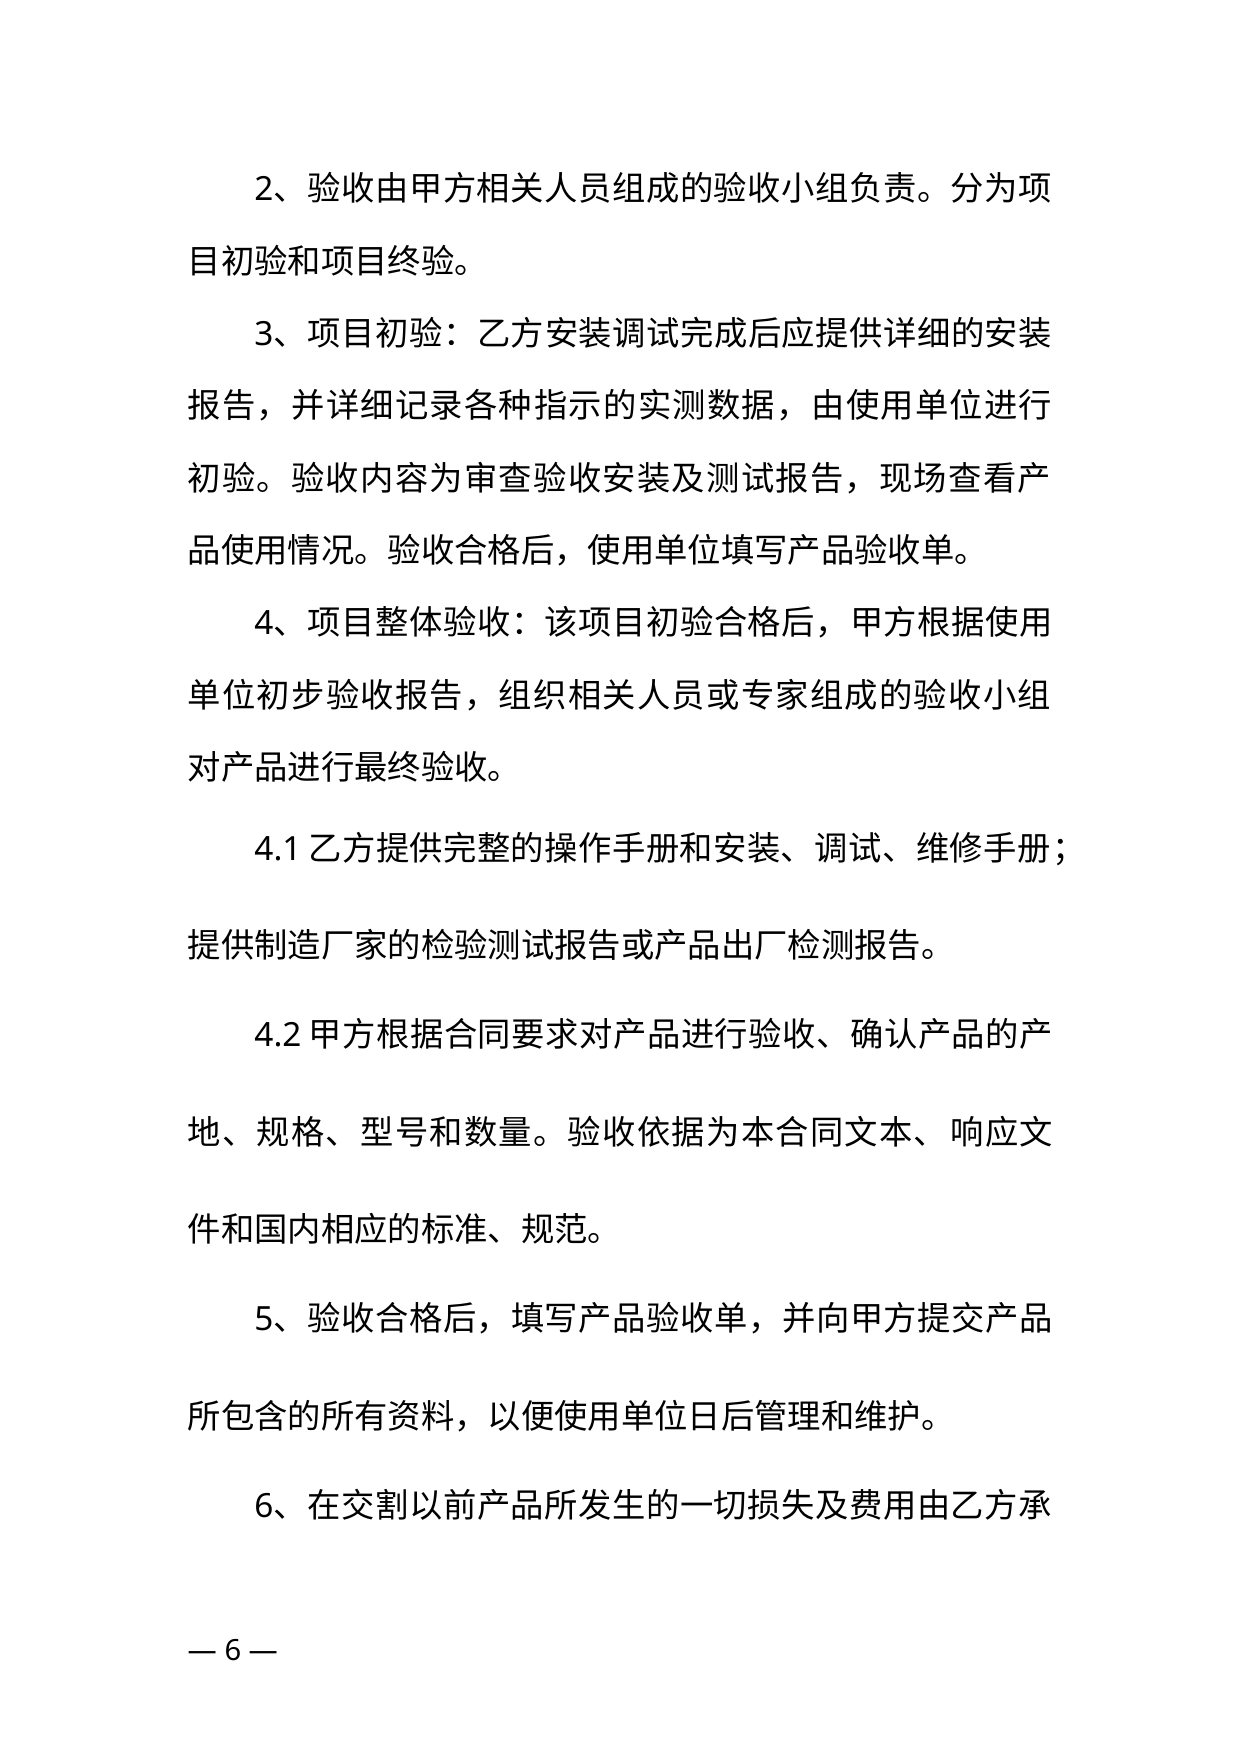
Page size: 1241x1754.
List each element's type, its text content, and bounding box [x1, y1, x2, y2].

text 4.1乙方提供完整的操作手册和安装、调试、维修手册；提供制造厂家的检验测试报告或产品出厂检测报告。 [187, 813, 1053, 976]
text 4.2甲方根据合同要求对产品进行验收、确认产品的产地、规格、型号和数量。验收依据为本合同文本、响应文件和国内相应的标准、规范。 [187, 1000, 1053, 1260]
text 3、项目初验：乙方安装调试完成后应提供详细的安装报告，并详细记录各种指示的实测数据，由使用单位进行初验。验收内容为审查验收安装及测试报告，现场查看产品使用情况。验收合格后，使用单位填写产品验收单。 [187, 307, 1053, 572]
text 4、项目整体验收：该项目初验合格后，甲方根据使用单位初步验收报告，组织相关人员或专家组成的验收小组对产品进行最终验收。 [187, 596, 1053, 789]
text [187, 1470, 1053, 1535]
text 5、验收合格后，填写产品验收单，并向甲方提交产品所包含的所有资料，以便使用单位日后管理和维护。 [187, 1284, 1053, 1446]
text 2、验收由甲方相关人员组成的验收小组负责。分为项目初验和项目终验。 [187, 162, 1053, 283]
